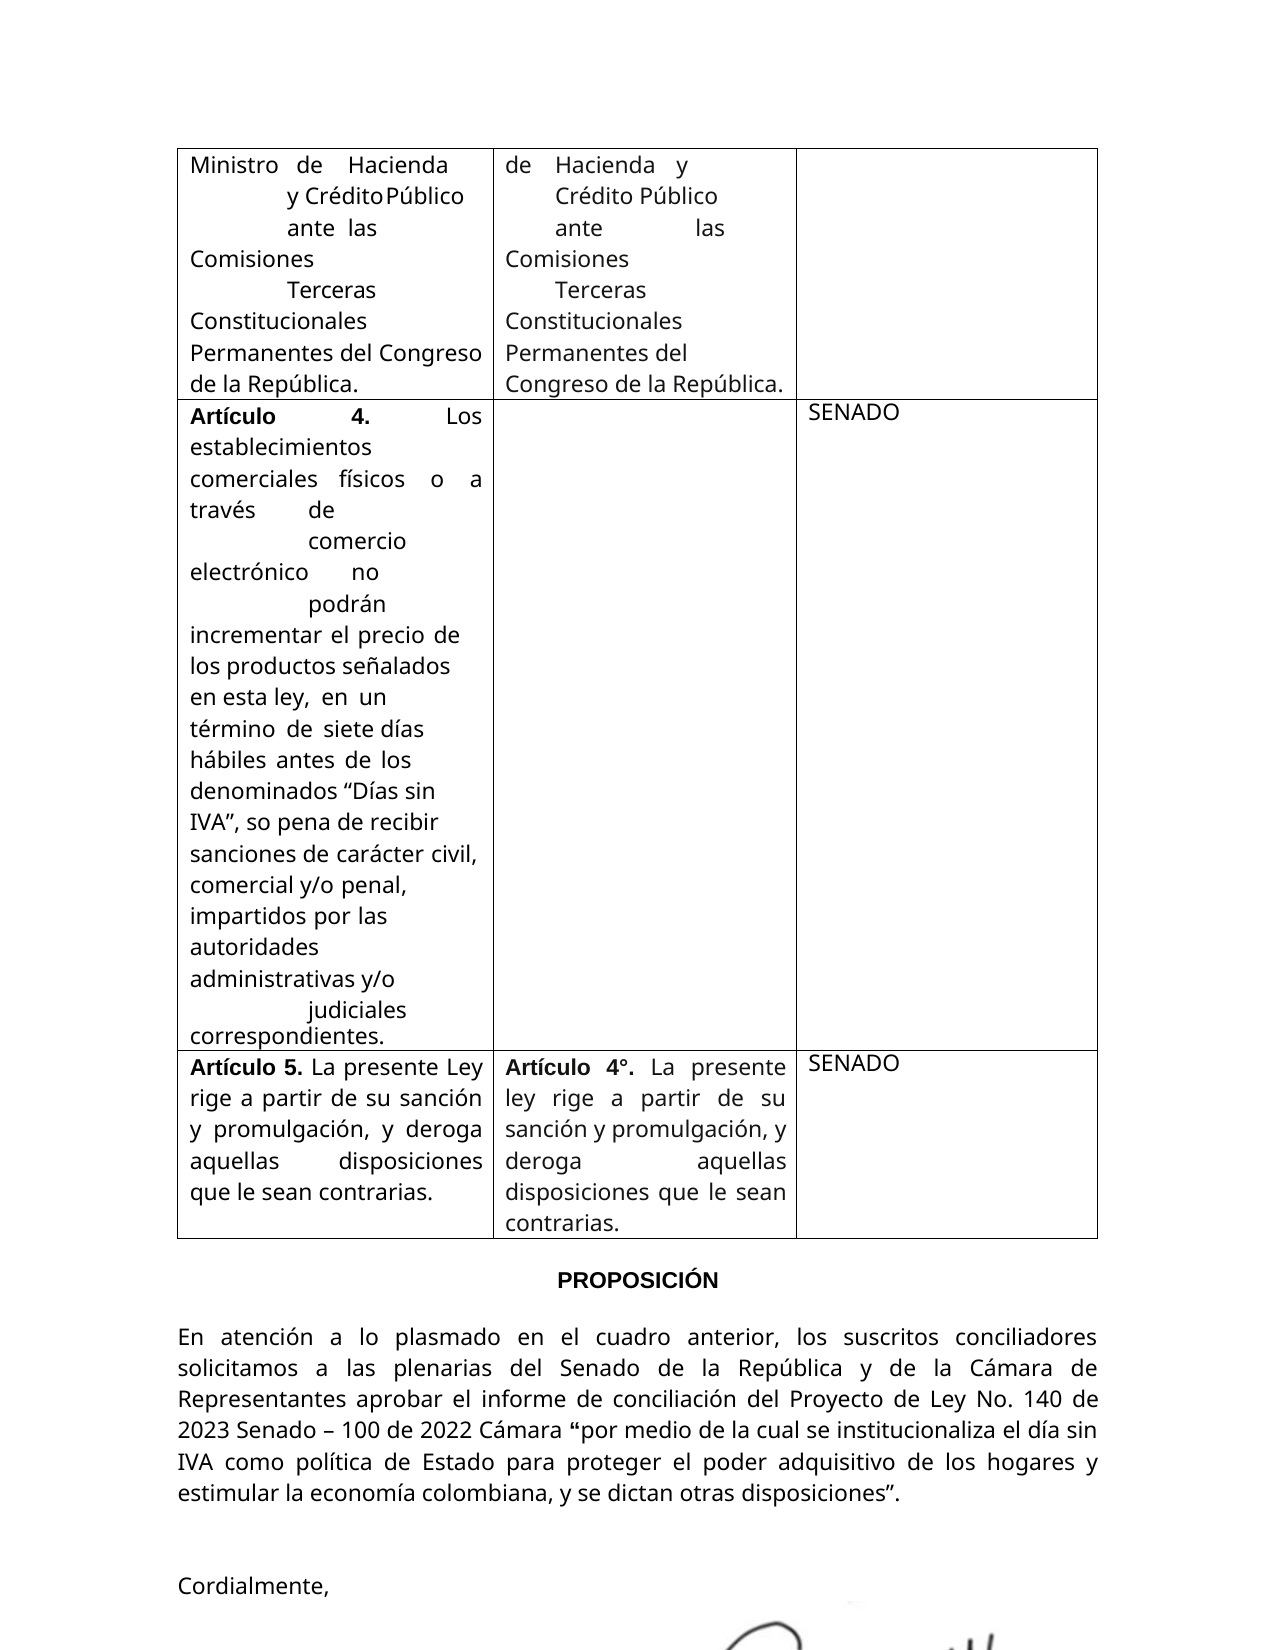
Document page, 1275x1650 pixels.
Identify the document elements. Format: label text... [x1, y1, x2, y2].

table_cell SENADO [797, 400, 1097, 1050]
subtitle PROPOSICIÓN [177, 1267, 1098, 1294]
table_cell [494, 400, 796, 1050]
table_cell Artículo 4°. La presente ley rige a partir de su sanción y promulgación, y deroga aquellas disposiciones que le sean contrarias. [494, 1051, 796, 1238]
table_header de Hacienda y Crédito Público ante las Comisiones Terceras Constitucionales Permanentes del Congreso de la República. [494, 149, 796, 399]
text En atención a lo plasmado en el cuadro anterior, los suscritos conciliadores solicitamos a las plenarias del Senado de la República y de la Cámara de Representantes aprobar el informe de conciliación del Proyecto de Ley No. 140 de 2023 Senado – 100 de 2022 Cámara “por medio de la cual se institucionaliza el día sin IVA como política de Estado para proteger el poder adquisitivo de los hogares y estimular la economía colombiana, y se dictan otras disposiciones”. [177, 1321, 1099, 1508]
table_header Ministro de Hacienda y Crédito Público ante las Comisiones Terceras Constitucionales Permanentes del Congreso de la República. [178, 149, 493, 399]
table_header [797, 149, 1097, 399]
table_cell Artículo 4. Los establecimientos comerciales físicos o a través de comercio electrónico no podrán incrementar el precio de los productos señalados en esta ley, en un término de siete días hábiles antes de los denominados “Días sin IVA”, so pena de recibir sanciones de carácter civil, comercial y/o penal, impartidos por las autoridades administrativas y/o judiciales correspondientes. [178, 400, 493, 1050]
picture [700, 1601, 1130, 1650]
table_cell Artículo 5. La presente Ley rige a partir de su sanción y promulgación, y deroga aquellas disposiciones que le sean contrarias. [178, 1051, 493, 1238]
text Cordialmente, [177, 1570, 1142, 1601]
table_cell SENADO [797, 1051, 1097, 1238]
